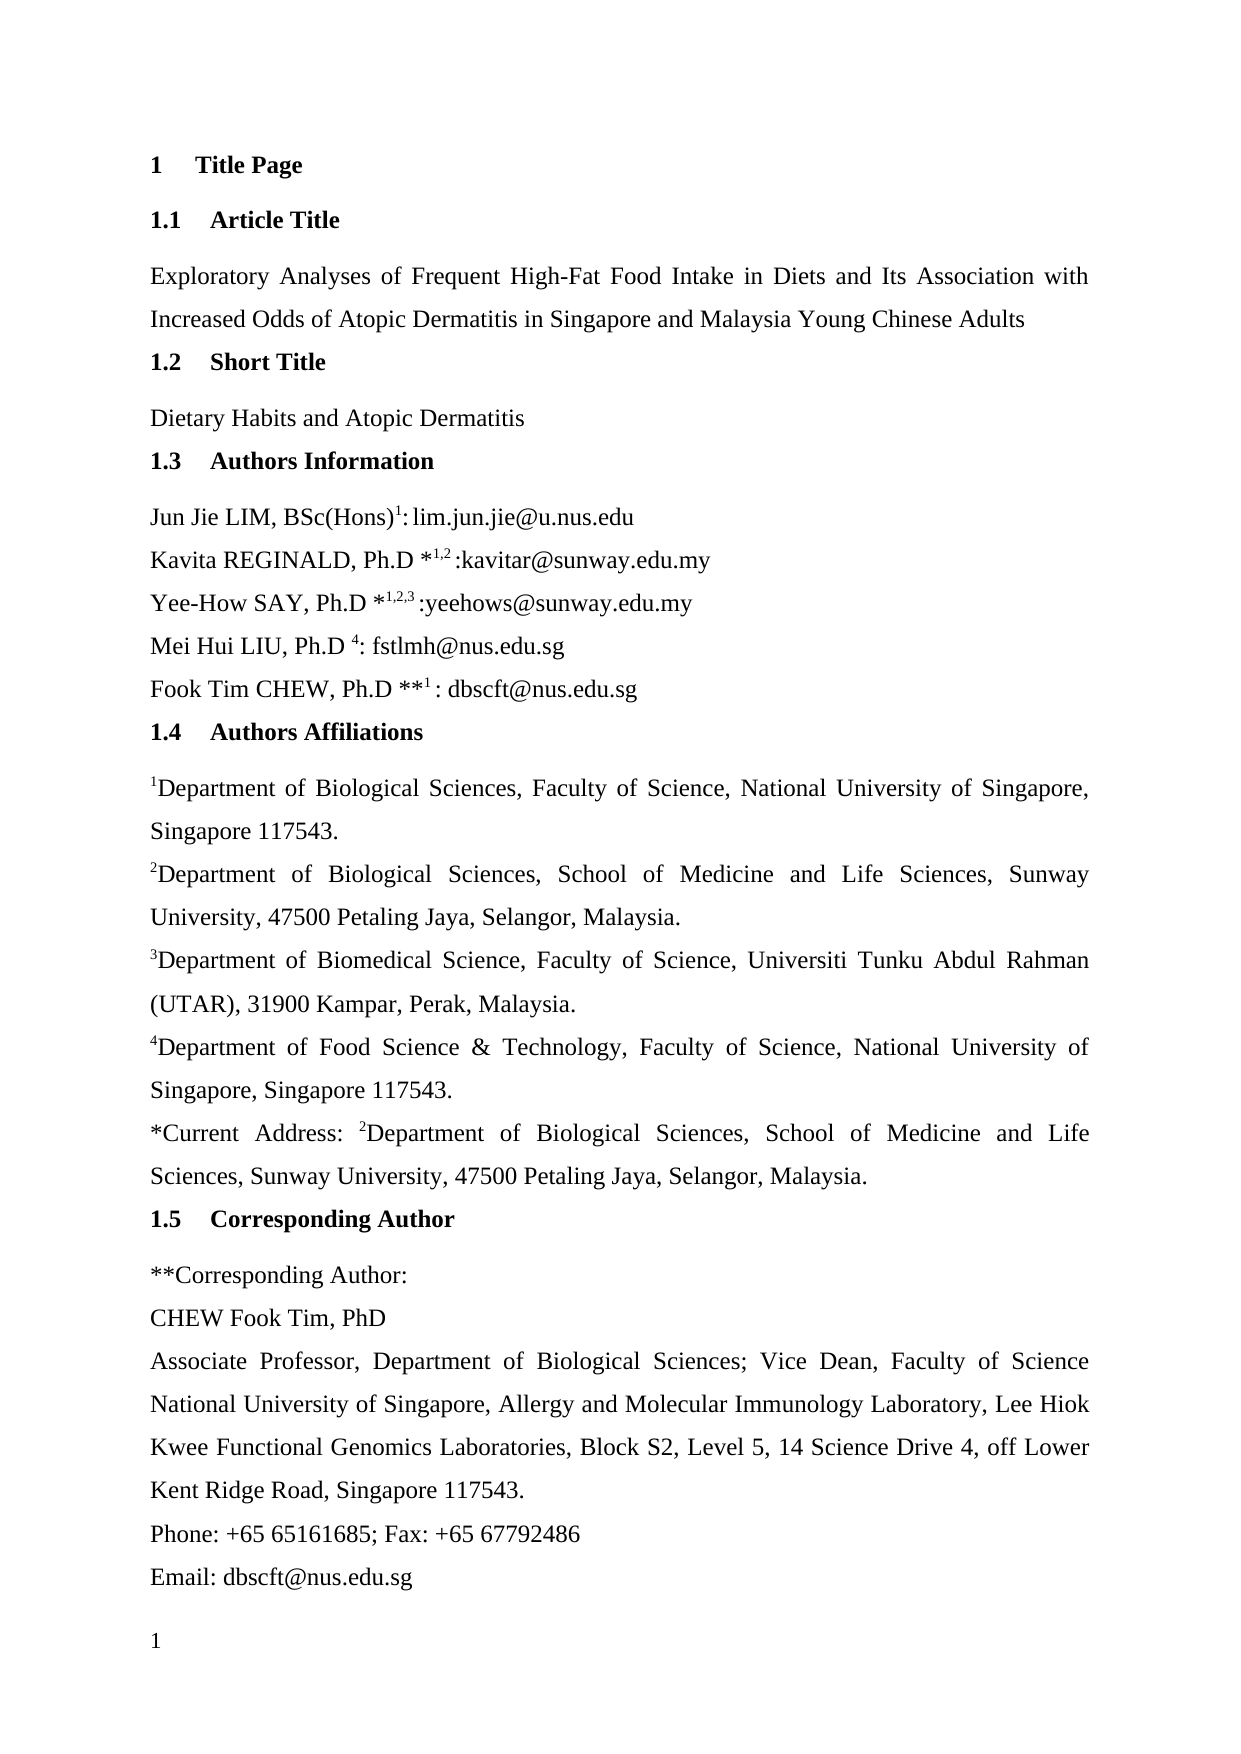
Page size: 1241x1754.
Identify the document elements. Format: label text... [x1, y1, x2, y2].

text Email: dbscft@nus.edu.sg [150, 1562, 1090, 1591]
text *Current Address: 2Department of Biological Sciences, School of Medicine and Life Sciences, Sunway University, 47500 Petaling Jaya, Selangor, Malaysia. [150, 1118, 1090, 1190]
subtitle Article Title [150, 206, 1090, 234]
subtitle Corresponding Author [150, 1204, 1090, 1233]
text Yee-How SAY, Ph.D *1,2,3 :yeehows@sunway.edu.my [150, 588, 1090, 617]
subtitle Authors Affiliations [150, 717, 1090, 746]
subtitle Authors Information [150, 446, 1090, 475]
text 3Department of Biomedical Science, Faculty of Science, Universiti Tunku Abdul Rahman (UTAR), 31900 Kampar, Perak, Malaysia. [150, 946, 1090, 1017]
text CHEW Fook Tim, PhD [150, 1303, 1090, 1332]
text Exploratory Analyses of Frequent High-Fat Food Intake in Diets and Its Association with Increased Odds of Atopic Dermatitis in Singapore and Malaysia Young Chinese Adults [150, 261, 1090, 333]
text Phone: +65 65161685; Fax: +65 67792486 [150, 1519, 1090, 1547]
text 4Department of Food Science & Technology, Faculty of Science, National University of Singapore, Singapore 117543. [150, 1032, 1090, 1104]
text Fook Tim CHEW, Ph.D **1 : dbscft@nus.edu.sg [150, 674, 1090, 703]
text Associate Professor, Department of Biological Sciences; Vice Dean, Faculty of Science National University of Singapore, Allergy and Molecular Immunology Laboratory, Lee Hiok Kwee Functional Genomics Laboratories, Block S2, Level 5, 14 Science Drive 4, off Lower Kent Ridge Road, Singapore 117543. [150, 1346, 1090, 1504]
text Mei Hui LIU, Ph.D 4: fstlmh@nus.edu.sg [150, 631, 1090, 660]
text **Corresponding Author: [150, 1260, 1090, 1289]
text 2Department of Biological Sciences, School of Medicine and Life Sciences, Sunway University, 47500 Petaling Jaya, Selangor, Malaysia. [150, 859, 1090, 931]
subtitle Title Page [150, 150, 1090, 179]
text 1Department of Biological Sciences, Faculty of Science, National University of Singapore, Singapore 117543. [150, 773, 1090, 845]
text Kavita REGINALD, Ph.D *1,2 :kavitar@sunway.edu.my [150, 545, 1090, 574]
subtitle Short Title [150, 347, 1090, 376]
text Dietary Habits and Atopic Dermatitis [150, 403, 1090, 432]
text Jun Jie LIM, BSc(Hons)1: lim.jun.jie@u.nus.edu [150, 502, 1090, 531]
